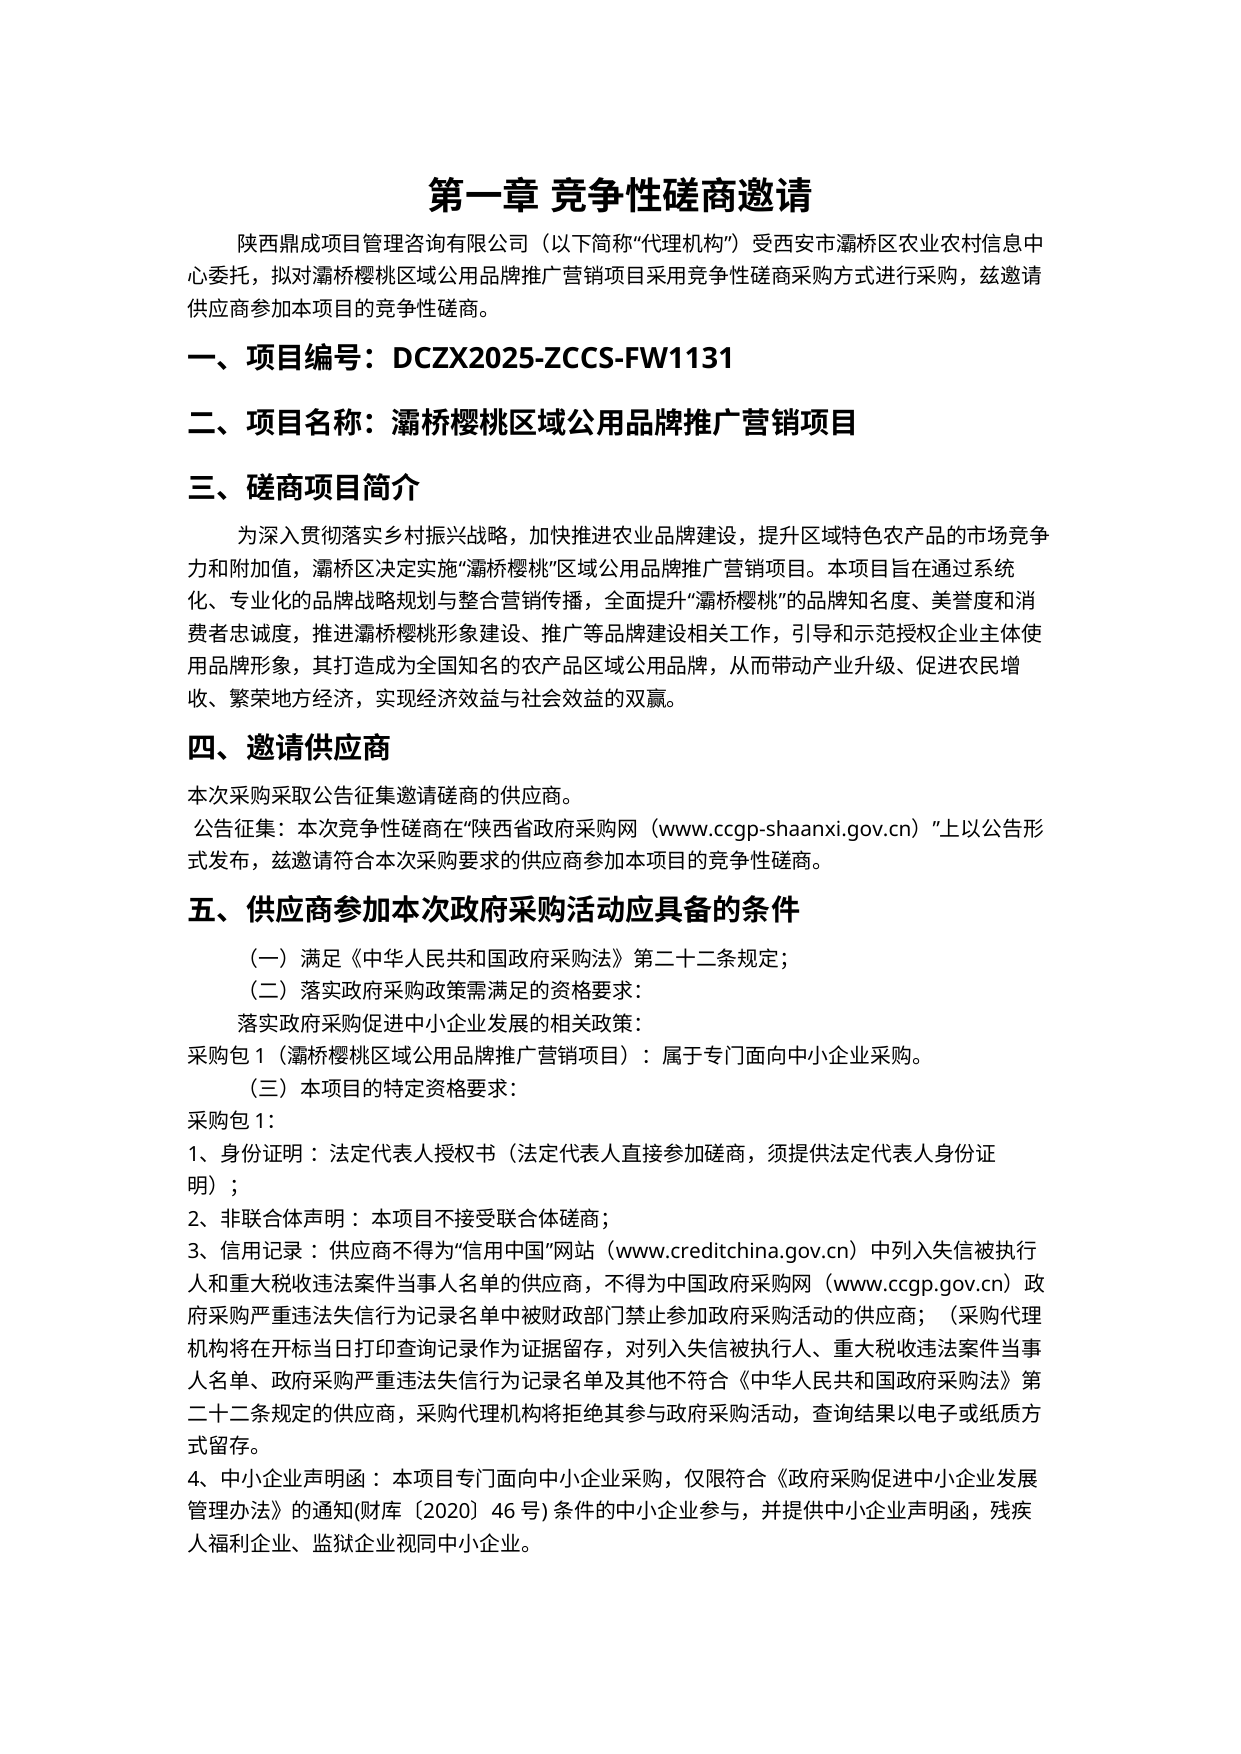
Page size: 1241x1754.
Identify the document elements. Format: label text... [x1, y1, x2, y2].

text 1、身份证明 ：法定代表人授权书（法定代表人直接参加磋商，须提供法定代表人身份证明）； [187, 1137, 1053, 1202]
text （一）满足《中华人民共和国政府采购法》第二十二条规定； [187, 942, 1053, 974]
text 五、供应商参加本次政府采购活动应具备的条件 [187, 877, 1053, 942]
text 二、项目名称：灞桥樱桃区域公用品牌推广营销项目 [187, 389, 1053, 454]
text 2、非联合体声明 ：本项目不接受联合体磋商； [187, 1202, 1053, 1234]
text 陕西鼎成项目管理咨询有限公司（以下简称“代理机构”）受西安市灞桥区农业农村信息中心委托，拟对灞桥樱桃区域公用品牌推广营销项目采用竞争性磋商采购方式进行采购，兹邀请供应商参加本项目的竞争性磋商。 [187, 227, 1053, 324]
text 3、信用记录 ：供应商不得为“信用中国”网站（www.creditchina.gov.cn）中列入失信被执行人和重大税收违法案件当事人名单的供应商，不得为中国政府采购网（www.ccgp.gov.cn）政府采购严重违法失信行为记录名单中被财政部门禁止参加政府采购活动的供应商；（采购代理机构将在开标当日打印查询记录作为证据留存，对列入失信被执行人、重大税收违法案件当事人名单、政府采购严重违法失信行为记录名单及其他不符合《中华人民共和国政府采购法》第二十二条规定的供应商，采购代理机构将拒绝其参与政府采购活动，查询结果以电子或纸质方式留存。 [187, 1234, 1053, 1462]
text 落实政府采购促进中小企业发展的相关政策： [187, 1007, 1053, 1039]
text 三、磋商项目简介 [187, 454, 1053, 519]
text 为深入贯彻落实乡村振兴战略，加快推进农业品牌建设，提升区域特色农产品的市场竞争力和附加值，灞桥区决定实施“灞桥樱桃”区域公用品牌推广营销项目。本项目旨在通过系统化、专业化的品牌战略规划与整合营销传播，全面提升“灞桥樱桃”的品牌知名度、美誉度和消费者忠诚度，推进灞桥樱桃形象建设、推广等品牌建设相关工作，引导和示范授权企业主体使用品牌形象，其打造成为全国知名的农产品区域公用品牌，从而带动产业升级、促进农民增收、繁荣地方经济，实现经济效益与社会效益的双赢。 [187, 519, 1053, 714]
text 采购包1（灞桥樱桃区域公用品牌推广营销项目）：属于专门面向中小企业采购。 [187, 1039, 1053, 1072]
text 采购包1： [187, 1104, 1053, 1137]
text 一、项目编号：DCZX2025-ZCCS-FW1131 [187, 324, 1053, 389]
text 4、中小企业声明函 ：本项目专门面向中小企业采购，仅限符合《政府采购促进中小企业发展管理办法》的通知(财库〔2020〕46 号) 条件的中小企业参与，并提供中小企业声明函，残疾人福利企业、监狱企业视同中小企业。 [187, 1462, 1053, 1559]
text 四、邀请供应商 [187, 714, 1053, 779]
text 公告征集：本次竞争性磋商在“陕西省政府采购网（www.ccgp-shaanxi.gov.cn）”上以公告形式发布，兹邀请符合本次采购要求的供应商参加本项目的竞争性磋商。 [187, 812, 1053, 877]
text （二）落实政府采购政策需满足的资格要求： [187, 974, 1053, 1007]
text 第一章 竞争性磋商邀请 [187, 162, 1053, 227]
text （三）本项目的特定资格要求： [187, 1072, 1053, 1104]
text 本次采购采取公告征集邀请磋商的供应商。 [187, 779, 1053, 812]
